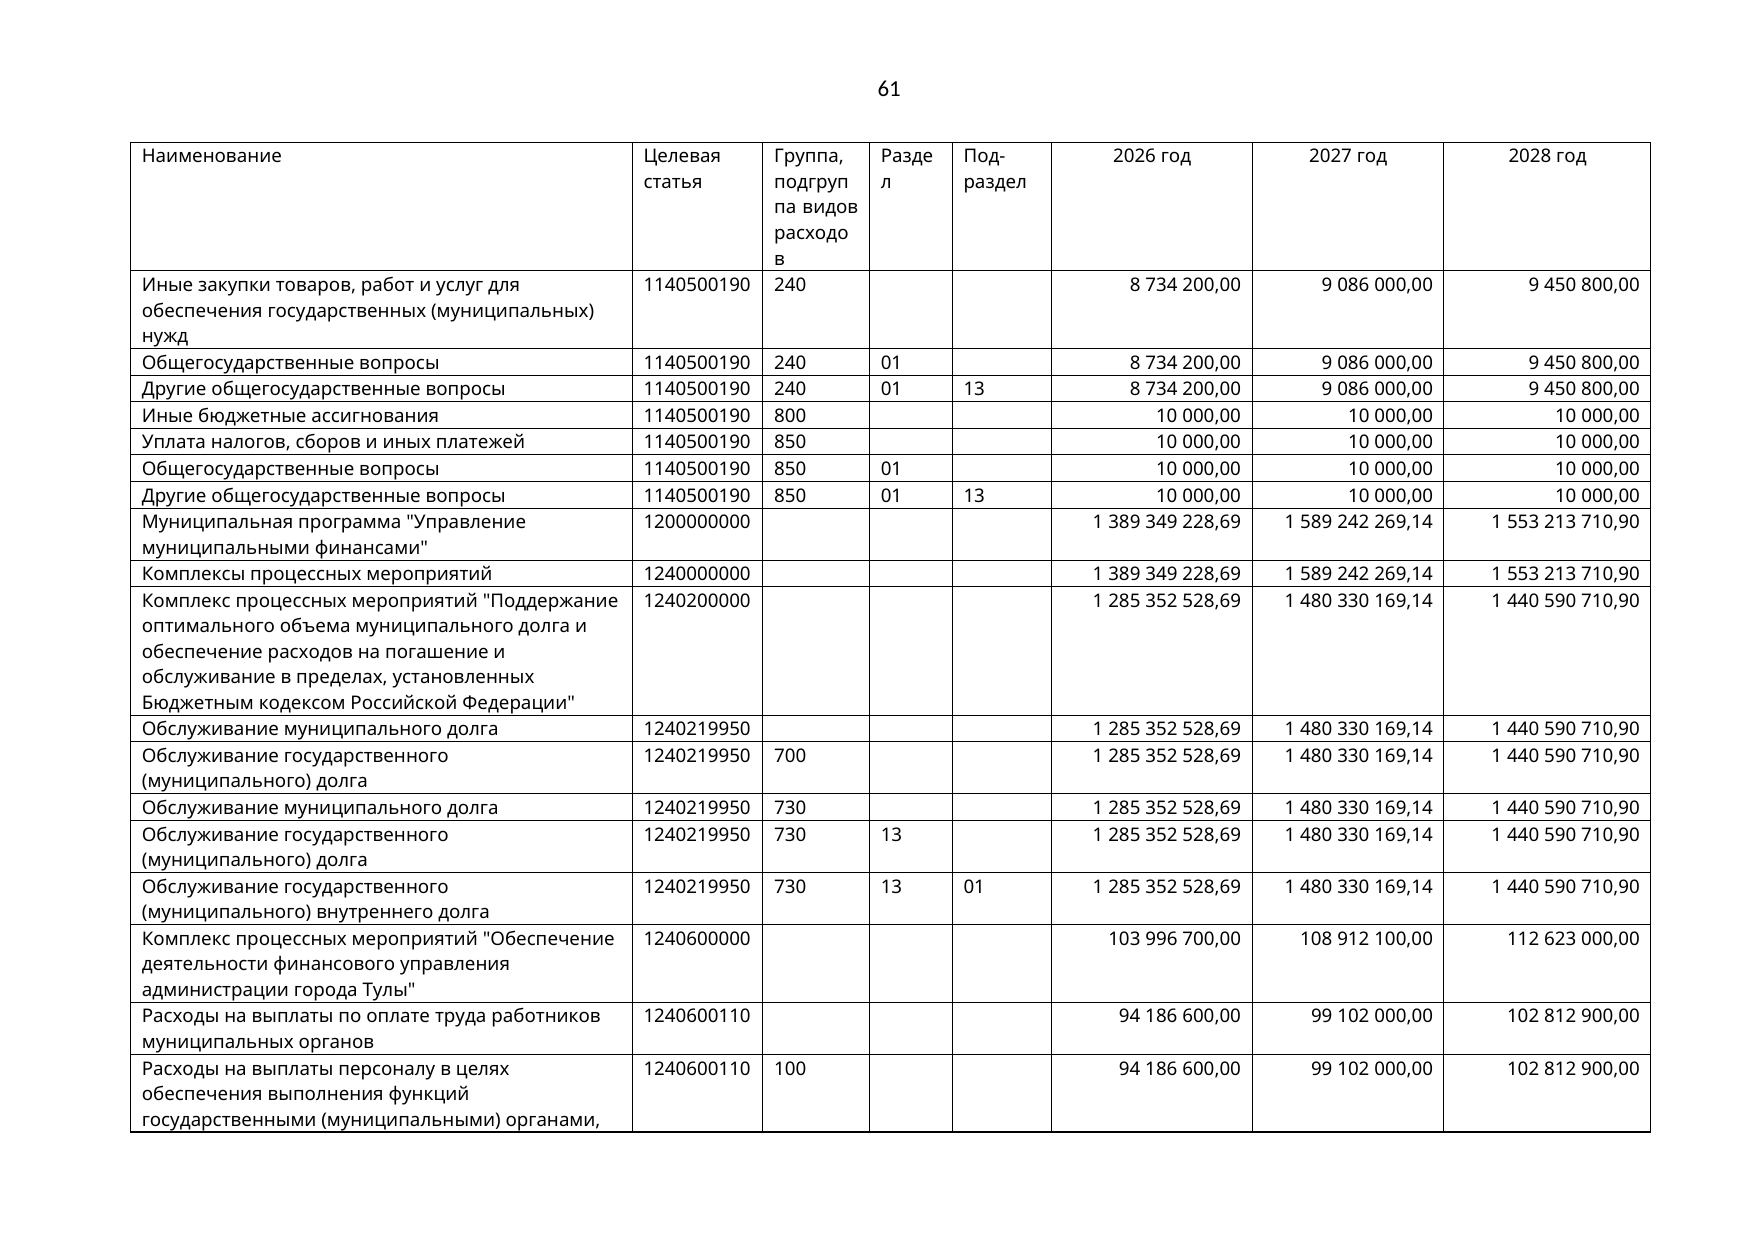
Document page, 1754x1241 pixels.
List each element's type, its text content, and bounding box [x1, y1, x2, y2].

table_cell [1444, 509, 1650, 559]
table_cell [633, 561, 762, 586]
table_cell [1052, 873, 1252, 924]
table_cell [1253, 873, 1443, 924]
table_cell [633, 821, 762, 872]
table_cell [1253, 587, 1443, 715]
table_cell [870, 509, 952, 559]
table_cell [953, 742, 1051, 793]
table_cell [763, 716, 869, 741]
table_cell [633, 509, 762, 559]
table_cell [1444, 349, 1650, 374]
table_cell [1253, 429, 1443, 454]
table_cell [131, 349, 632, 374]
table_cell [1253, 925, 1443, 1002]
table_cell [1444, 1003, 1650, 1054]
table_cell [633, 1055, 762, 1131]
table_header Наименование [131, 143, 632, 270]
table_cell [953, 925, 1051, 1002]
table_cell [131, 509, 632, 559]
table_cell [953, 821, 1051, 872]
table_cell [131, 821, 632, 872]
table_header Целевая статья [633, 143, 762, 270]
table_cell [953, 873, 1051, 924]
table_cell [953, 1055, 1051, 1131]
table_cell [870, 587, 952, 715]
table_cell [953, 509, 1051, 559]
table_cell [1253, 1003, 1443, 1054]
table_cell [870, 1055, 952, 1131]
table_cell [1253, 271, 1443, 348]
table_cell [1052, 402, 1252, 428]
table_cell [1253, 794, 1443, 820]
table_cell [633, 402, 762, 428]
table_header Под-раздел [953, 143, 1051, 270]
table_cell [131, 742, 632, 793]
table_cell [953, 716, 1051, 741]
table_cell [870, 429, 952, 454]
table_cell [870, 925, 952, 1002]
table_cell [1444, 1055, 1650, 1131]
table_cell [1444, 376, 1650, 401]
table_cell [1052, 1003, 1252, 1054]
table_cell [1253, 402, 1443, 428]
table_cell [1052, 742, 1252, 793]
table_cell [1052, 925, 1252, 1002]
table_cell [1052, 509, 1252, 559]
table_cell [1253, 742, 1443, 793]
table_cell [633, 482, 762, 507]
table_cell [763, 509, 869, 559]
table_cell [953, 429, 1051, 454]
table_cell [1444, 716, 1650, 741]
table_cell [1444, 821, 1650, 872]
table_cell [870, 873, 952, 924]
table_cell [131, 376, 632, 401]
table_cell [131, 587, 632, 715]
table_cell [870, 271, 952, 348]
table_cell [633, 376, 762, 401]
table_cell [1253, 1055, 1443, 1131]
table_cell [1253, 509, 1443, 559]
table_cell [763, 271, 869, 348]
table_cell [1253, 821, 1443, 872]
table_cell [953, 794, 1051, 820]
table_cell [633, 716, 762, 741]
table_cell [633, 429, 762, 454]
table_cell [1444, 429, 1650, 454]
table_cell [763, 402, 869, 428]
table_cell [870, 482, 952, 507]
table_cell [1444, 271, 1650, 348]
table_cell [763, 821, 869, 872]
table_header Раздел [870, 143, 952, 270]
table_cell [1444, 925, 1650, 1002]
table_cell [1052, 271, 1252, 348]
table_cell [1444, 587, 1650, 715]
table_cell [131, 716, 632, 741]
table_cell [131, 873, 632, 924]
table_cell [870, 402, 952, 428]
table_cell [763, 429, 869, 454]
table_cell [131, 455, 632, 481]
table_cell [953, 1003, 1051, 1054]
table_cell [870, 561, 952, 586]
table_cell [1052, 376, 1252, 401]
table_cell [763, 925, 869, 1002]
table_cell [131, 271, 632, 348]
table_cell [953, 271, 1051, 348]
table_header 2026 год [1052, 143, 1252, 270]
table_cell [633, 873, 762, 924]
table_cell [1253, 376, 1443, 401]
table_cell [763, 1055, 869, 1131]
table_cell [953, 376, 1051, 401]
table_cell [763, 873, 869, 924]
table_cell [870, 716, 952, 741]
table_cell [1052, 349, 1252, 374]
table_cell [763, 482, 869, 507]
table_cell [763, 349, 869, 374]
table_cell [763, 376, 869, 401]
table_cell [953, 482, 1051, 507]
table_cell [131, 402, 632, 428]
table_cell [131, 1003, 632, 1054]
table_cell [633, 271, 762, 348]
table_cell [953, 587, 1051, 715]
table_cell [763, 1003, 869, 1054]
table_header 2027 год [1253, 143, 1443, 270]
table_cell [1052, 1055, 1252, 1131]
table_header 2028 год [1444, 143, 1650, 270]
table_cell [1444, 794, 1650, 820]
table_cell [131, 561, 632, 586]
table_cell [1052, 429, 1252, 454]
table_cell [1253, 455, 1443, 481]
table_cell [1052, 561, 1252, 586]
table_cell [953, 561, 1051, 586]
table_header Группа, подгруппа видов расходов [763, 143, 869, 270]
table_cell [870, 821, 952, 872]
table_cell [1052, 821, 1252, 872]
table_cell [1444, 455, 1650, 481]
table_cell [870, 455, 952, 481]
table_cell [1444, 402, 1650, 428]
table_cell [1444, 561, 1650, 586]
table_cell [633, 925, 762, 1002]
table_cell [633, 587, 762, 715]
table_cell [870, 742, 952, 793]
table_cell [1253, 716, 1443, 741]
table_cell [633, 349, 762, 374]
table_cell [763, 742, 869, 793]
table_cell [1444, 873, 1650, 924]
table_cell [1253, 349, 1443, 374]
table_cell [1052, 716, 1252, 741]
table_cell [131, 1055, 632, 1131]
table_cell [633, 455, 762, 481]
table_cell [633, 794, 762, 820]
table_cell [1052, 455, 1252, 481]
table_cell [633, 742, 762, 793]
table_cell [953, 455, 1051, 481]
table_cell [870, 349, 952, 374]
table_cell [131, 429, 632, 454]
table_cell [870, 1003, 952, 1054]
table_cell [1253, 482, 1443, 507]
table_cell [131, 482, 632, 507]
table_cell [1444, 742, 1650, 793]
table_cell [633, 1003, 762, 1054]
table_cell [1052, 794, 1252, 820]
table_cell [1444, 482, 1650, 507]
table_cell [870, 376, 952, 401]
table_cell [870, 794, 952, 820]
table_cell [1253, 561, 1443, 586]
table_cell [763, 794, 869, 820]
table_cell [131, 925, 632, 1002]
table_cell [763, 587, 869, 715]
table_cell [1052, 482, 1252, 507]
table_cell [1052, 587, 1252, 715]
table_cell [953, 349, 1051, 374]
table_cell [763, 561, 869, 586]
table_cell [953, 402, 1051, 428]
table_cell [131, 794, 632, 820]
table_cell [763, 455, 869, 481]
